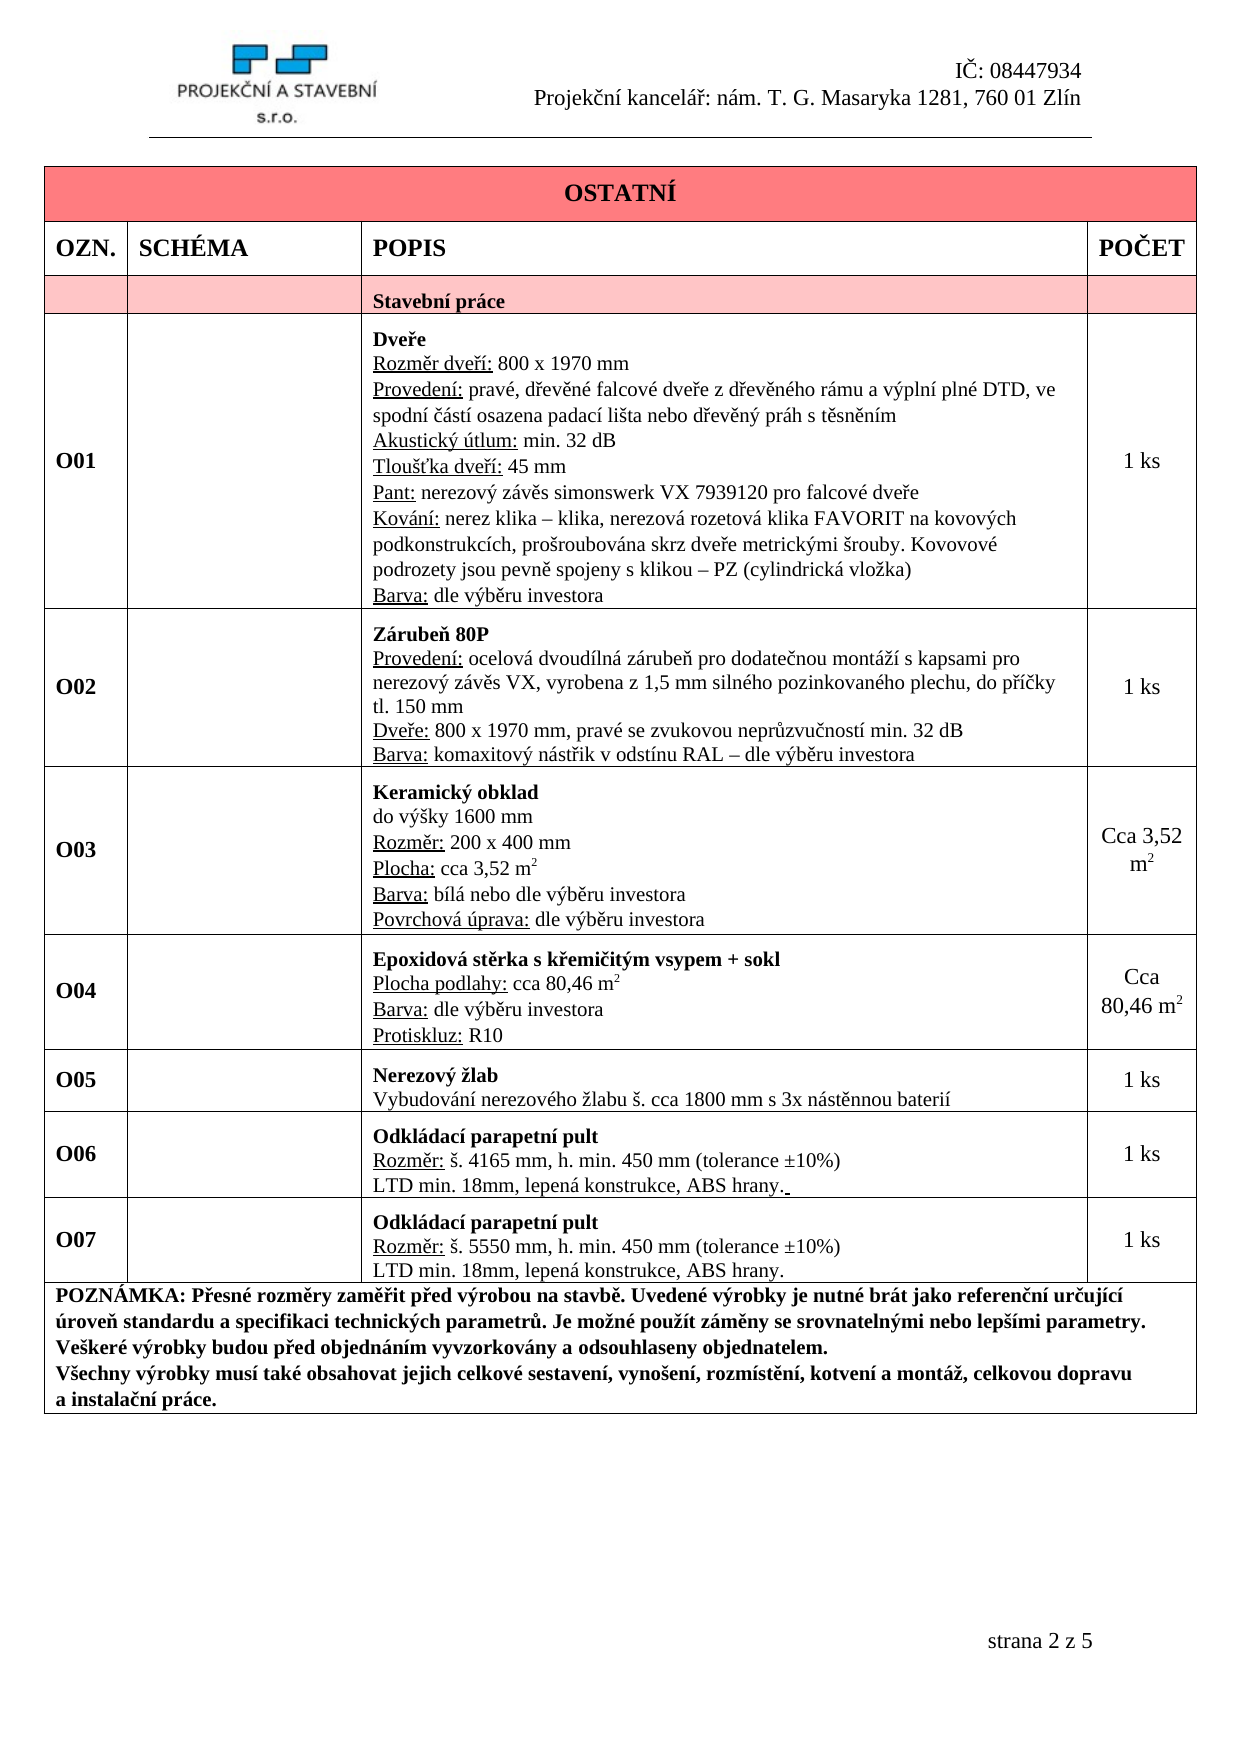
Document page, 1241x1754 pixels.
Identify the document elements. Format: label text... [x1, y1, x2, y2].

table_cell Odkládací parapetní pult Rozměr: š. 4165 mm, h. min. 450 mm (tolerance ±10%) LTD min. 18mm, lepená konstrukce, ABS hrany. [362, 1112, 1087, 1197]
table_cell Dveře Rozměr dveří: 800 x 1970 mm Provedení: pravé, dřevěné falcové dveře z dřevěného rámu a výplní plné DTD, ve spodní částí osazena padací lišta nebo dřevěný práh s těsněním Akustický útlum: min. 32 dB Tloušťka dveří: 45 mm Pant: nerezový závěs simonswerk VX 7939120 pro falcové dveře Kování: nerez klika – klika, nerezová rozetová klika FAVORIT na kovových podkonstrukcích, prošroubována skrz dveře metrickými šrouby. Kovovové podrozety jsou pevně spojeny s klikou – PZ (cylindrická vložka) Barva: dle výběru investora [362, 314, 1087, 608]
table_cell [128, 609, 361, 766]
table_cell Cca 3,52 m2 [1088, 767, 1196, 933]
table_cell [1088, 276, 1196, 313]
table_cell [128, 767, 361, 933]
table_cell 1 ks [1088, 314, 1196, 608]
table_cell [128, 1112, 361, 1197]
table_header OSTATNÍ [45, 167, 1196, 221]
table_cell OZN. [45, 222, 127, 275]
table_cell O01 [45, 314, 127, 608]
table_cell O06 [45, 1112, 127, 1197]
table_cell [128, 1050, 361, 1111]
table_cell [128, 1198, 361, 1282]
table_cell POZNÁMKA: Přesné rozměry zaměřit před výrobou na stavbě. Uvedené výrobky je nutné brát jako referenční určující úroveň standardu a specifikaci technických parametrů. Je možné použít záměny se srovnatelnými nebo lepšími parametry. Veškeré výrobky budou před objednáním vyvzorkovány a odsouhlaseny objednatelem. Všechny výrobky musí také obsahovat jejich celkové sestavení, vynošení, rozmístění, kotvení a montáž, celkovou dopravu a instalační práce. [45, 1283, 1196, 1413]
table_cell O02 [45, 609, 127, 766]
table_cell Odkládací parapetní pult Rozměr: š. 5550 mm, h. min. 450 mm (tolerance ±10%) LTD min. 18mm, lepená konstrukce, ABS hrany. [362, 1198, 1087, 1282]
picture [159, 30, 389, 135]
table_cell Zárubeň 80P Provedení: ocelová dvoudílná zárubeň pro dodatečnou montáží s kapsami pro nerezový závěs VX, vyrobena z 1,5 mm silného pozinkovaného plechu, do příčky tl. 150 mm Dveře: 800 x 1970 mm, pravé se zvukovou neprůzvučností min. 32 dB Barva: komaxitový nástřik v odstínu RAL – dle výběru investora [362, 609, 1087, 766]
table_cell 1 ks [1088, 1198, 1196, 1282]
table_cell Stavební práce [362, 276, 1087, 313]
table_cell POČET [1088, 222, 1196, 275]
table_cell [128, 314, 361, 608]
table_cell 1 ks [1088, 1050, 1196, 1111]
table_cell [128, 276, 361, 313]
table_cell O05 [45, 1050, 127, 1111]
table_cell SCHÉMA [128, 222, 361, 275]
table_cell Nerezový žlab Vybudování nerezového žlabu š. cca 1800 mm s 3x nástěnnou baterií [362, 1050, 1087, 1111]
table_cell Keramický obklad do výšky 1600 mm Rozměr: 200 x 400 mm Plocha: cca 3,52 m2 Barva: bílá nebo dle výběru investora Povrchová úprava: dle výběru investora [362, 767, 1087, 933]
table_cell O03 [45, 767, 127, 933]
table_cell Epoxidová stěrka s křemičitým vsypem + sokl Plocha podlahy: cca 80,46 m2 Barva: dle výběru investora Protiskluz: R10 [362, 935, 1087, 1049]
table_cell POPIS [362, 222, 1087, 275]
table_cell [128, 935, 361, 1049]
table_cell 1 ks [1088, 609, 1196, 766]
table_cell 1 ks [1088, 1112, 1196, 1197]
table_cell [45, 276, 127, 313]
table_cell Cca 80,46 m2 [1088, 935, 1196, 1049]
table_cell O07 [45, 1198, 127, 1282]
table_cell O04 [45, 935, 127, 1049]
